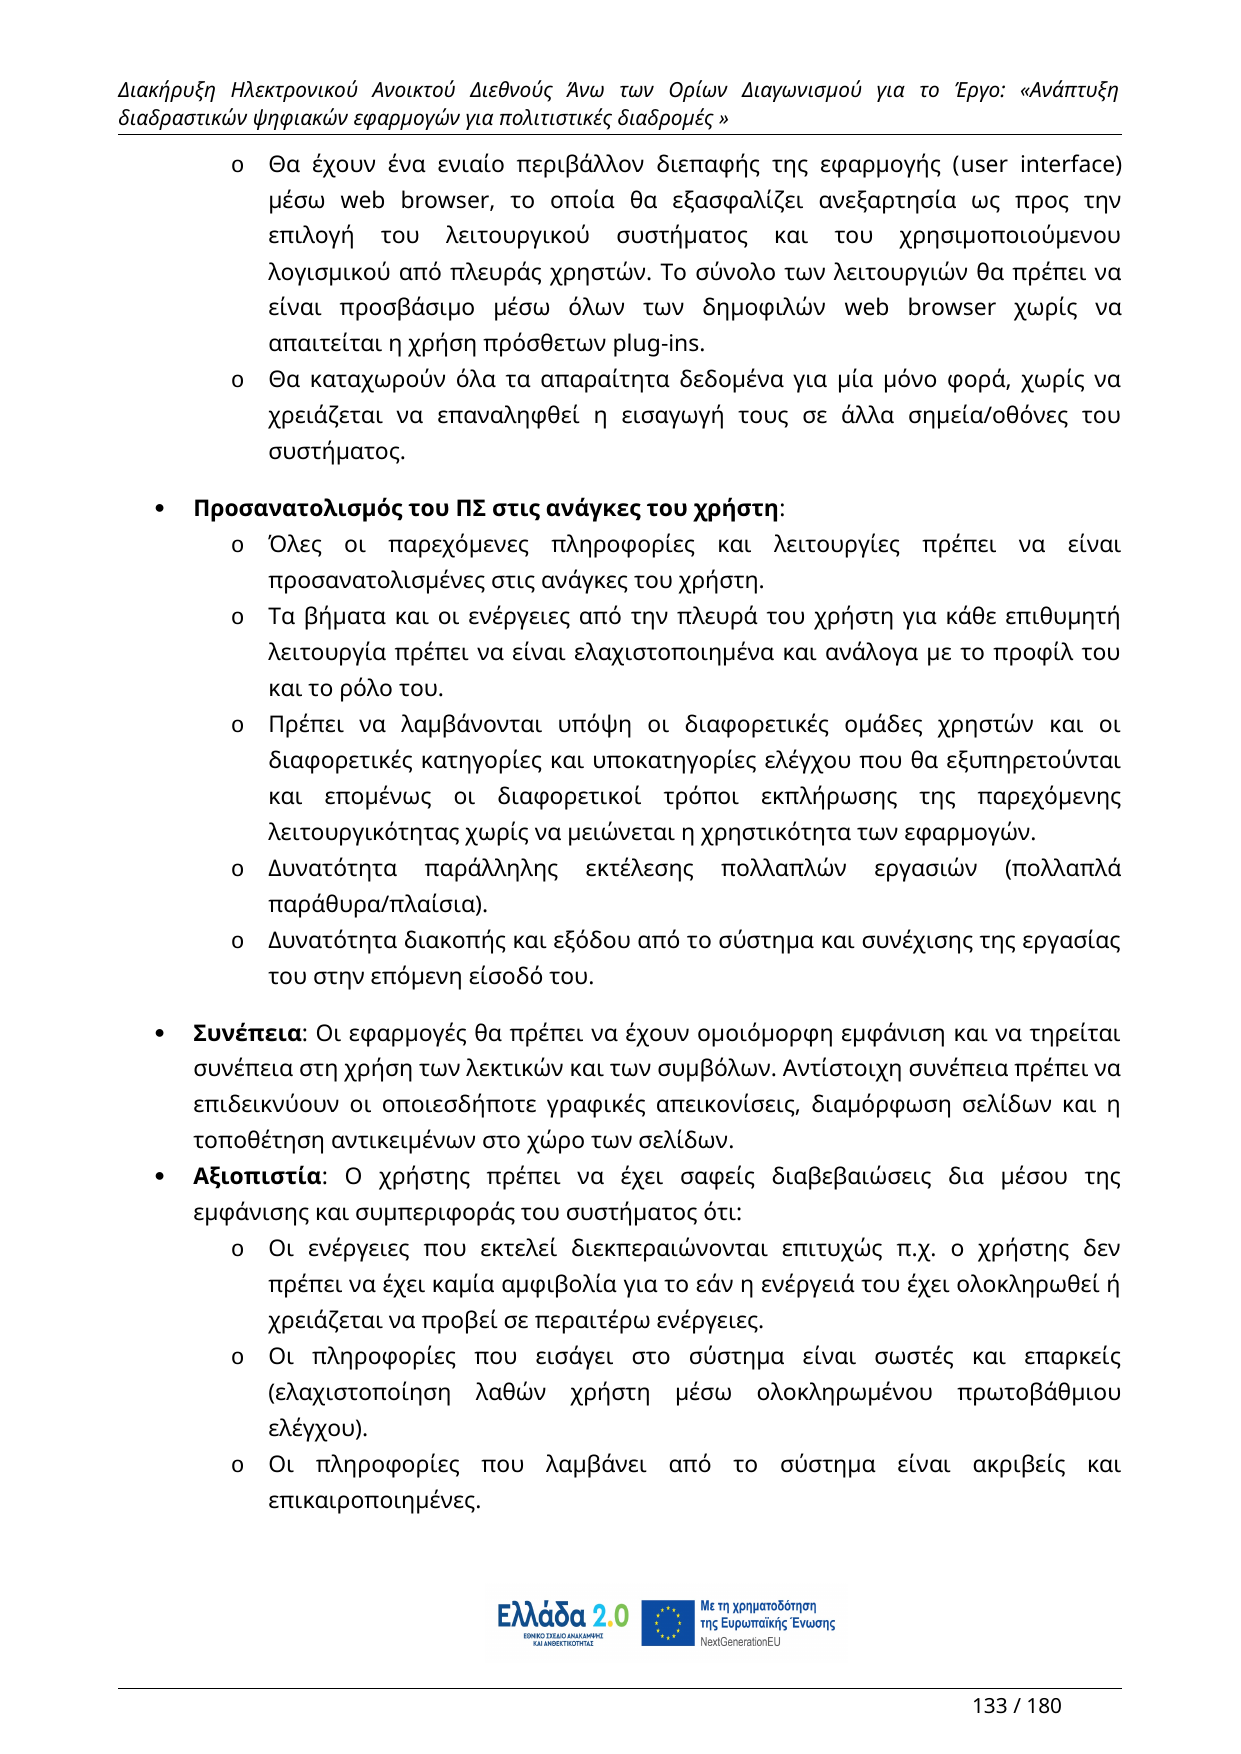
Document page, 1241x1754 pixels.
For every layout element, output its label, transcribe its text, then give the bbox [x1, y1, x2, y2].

list Θα καταχωρούν όλα τα απαραίτητα δεδομένα για μία μόνο φορά, χωρίς να χρειάζεται να επαναληφθεί η εισαγωγή τους σε άλλα σημεία/οθόνες του συστήματος. [231, 363, 1122, 466]
list Αξιοπιστία: Ο χρήστης πρέπει να έχει σαφείς διαβεβαιώσεις δια μέσου της εμφάνισης και συμπεριφοράς του συστήματος ότι: [156, 1160, 1122, 1227]
list Δυνατότητα διακοπής και εξόδου από το σύστημα και συνέχισης της εργασίας του στην επόμενη είσοδό του. [231, 924, 1122, 991]
picture [485, 1583, 848, 1663]
list Δυνατότητα παράλληλης εκτέλεσης πολλαπλών εργασιών (πολλαπλά παράθυρα/πλαίσια). [231, 852, 1122, 919]
list Συνέπεια: Οι εφαρμογές θα πρέπει να έχουν ομοιόμορφη εμφάνιση και να τηρείται συνέπεια στη χρήση των λεκτικών και των συμβόλων. Αντίστοιχη συνέπεια πρέπει να επιδεικνύουν οι οποιεσδήποτε γραφικές απεικονίσεις, διαμόρφωση σελίδων και η τοποθέτηση αντικειμένων στο χώρο των σελίδων. [156, 1016, 1122, 1156]
list Θα έχουν ένα ενιαίο περιβάλλον διεπαφής της εφαρμογής (user interface) μέσω web browser, το οποία θα εξασφαλίζει ανεξαρτησία ως προς την επιλογή του λειτουργικού συστήματος και του χρησιμοποιούμενου λογισμικού από πλευράς χρηστών. Το σύνολο των λειτουργιών θα πρέπει να είναι προσβάσιμο μέσω όλων των δημοφιλών web browser χωρίς να απαιτείται η χρήση πρόσθετων plug-ins. [231, 147, 1122, 358]
list Οι ενέργειες που εκτελεί διεκπεραιώνονται επιτυχώς π.χ. ο χρήστης δεν πρέπει να έχει καμία αμφιβολία για το εάν η ενέργειά του έχει ολοκληρωθεί ή χρειάζεται να προβεί σε περαιτέρω ενέργειες. [231, 1232, 1122, 1335]
list Τα βήματα και οι ενέργειες από την πλευρά του χρήστη για κάθε επιθυμητή λειτουργία πρέπει να είναι ελαχιστοποιημένα και ανάλογα με το προφίλ του και το ρόλο του. [231, 600, 1122, 703]
list Όλες οι παρεχόμενες πληροφορίες και λειτουργίες πρέπει να είναι προσανατολισμένες στις ανάγκες του χρήστη. [231, 528, 1122, 595]
list Οι πληροφορίες που εισάγει στο σύστημα είναι σωστές και επαρκείς (ελαχιστοποίηση λαθών χρήστη μέσω ολοκληρωμένου πρωτοβάθμιου ελέγχου). [231, 1340, 1122, 1443]
list Πρέπει να λαμβάνονται υπόψη οι διαφορετικές ομάδες χρηστών και οι διαφορετικές κατηγορίες και υποκατηγορίες ελέγχου που θα εξυπηρετούνται και επομένως οι διαφορετικοί τρόποι εκπλήρωσης της παρεχόμενης λειτουργικότητας χωρίς να μειώνεται η χρηστικότητα των εφαρμογών. [231, 708, 1122, 847]
list Προσανατολισμός του ΠΣ στις ανάγκες του χρήστη: [156, 492, 1122, 523]
list Οι πληροφορίες που λαμβάνει από το σύστημα είναι ακριβείς και επικαιροποιημένες. [231, 1448, 1122, 1515]
